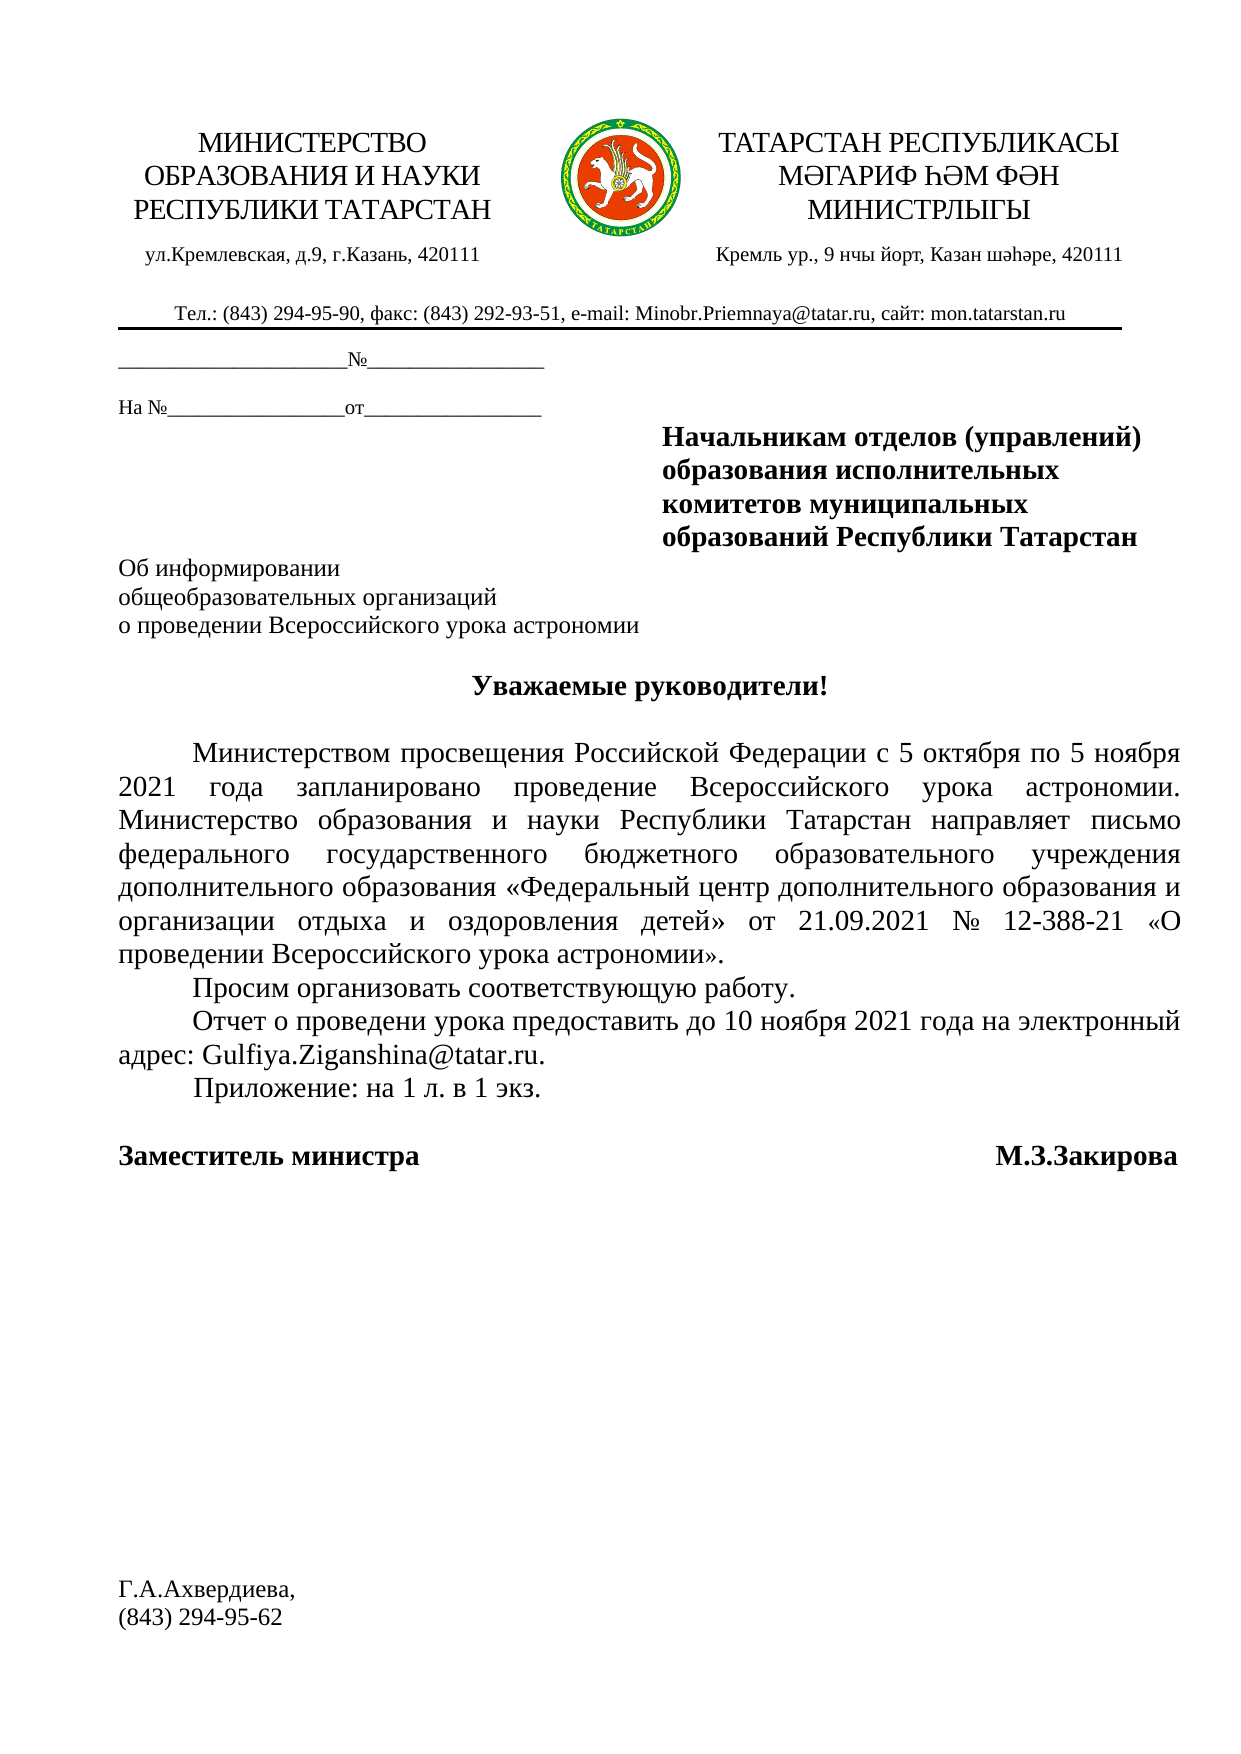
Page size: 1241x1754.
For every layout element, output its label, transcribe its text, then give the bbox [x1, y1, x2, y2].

text (843) 294-95-62 [118, 1602, 1181, 1631]
text На №_________________от_________________ [118, 395, 1181, 419]
text Просим организовать соответствующую работу. [118, 970, 1181, 1003]
text ______________________№_________________ [118, 347, 1181, 371]
text Заместитель министра М.З.Закирова [118, 1138, 1181, 1171]
text о проведении Всероссийского урока астрономии [118, 611, 1181, 639]
text Уважаемые руководители! [118, 668, 1181, 702]
text Об информировании [118, 553, 1181, 582]
text Тел.: (843) 294-95-90, факс: (843) 292-93-51, e-mail: Minobr.Priemnaya@tatar.ru, сайт: mon.tatarstan.ru [118, 301, 1122, 327]
text Г.А.Ахвердиева, [118, 1574, 1181, 1602]
text Отчет о проведени урока предоставить до 10 ноября 2021 года на электронный адрес: Gulfiya.Ziganshina@tatar.ru. [118, 1003, 1181, 1071]
text Министерством просвещения Российской Федерации с 5 октября по 5 ноября 2021 года запланировано проведение Всероссийского урока астрономии. Министерство образования и науки Республики Татарстан направляет письмо федерального государственного бюджетного образовательного учреждения дополнительного образования «Федеральный центр дополнительного образования и организации отдыха и оздоровления детей» от 21.09.2021 № 12-388-21 «О проведении Всероссийского урока астрономии». [118, 735, 1181, 970]
text общеобразовательных организаций [118, 582, 1181, 611]
list Приложение: на 1 л. в 1 экз. [193, 1071, 1181, 1104]
text Начальникам отделов (управлений) образования исполнительных комитетов муниципальных образований Республики Татарстан [662, 419, 1181, 553]
